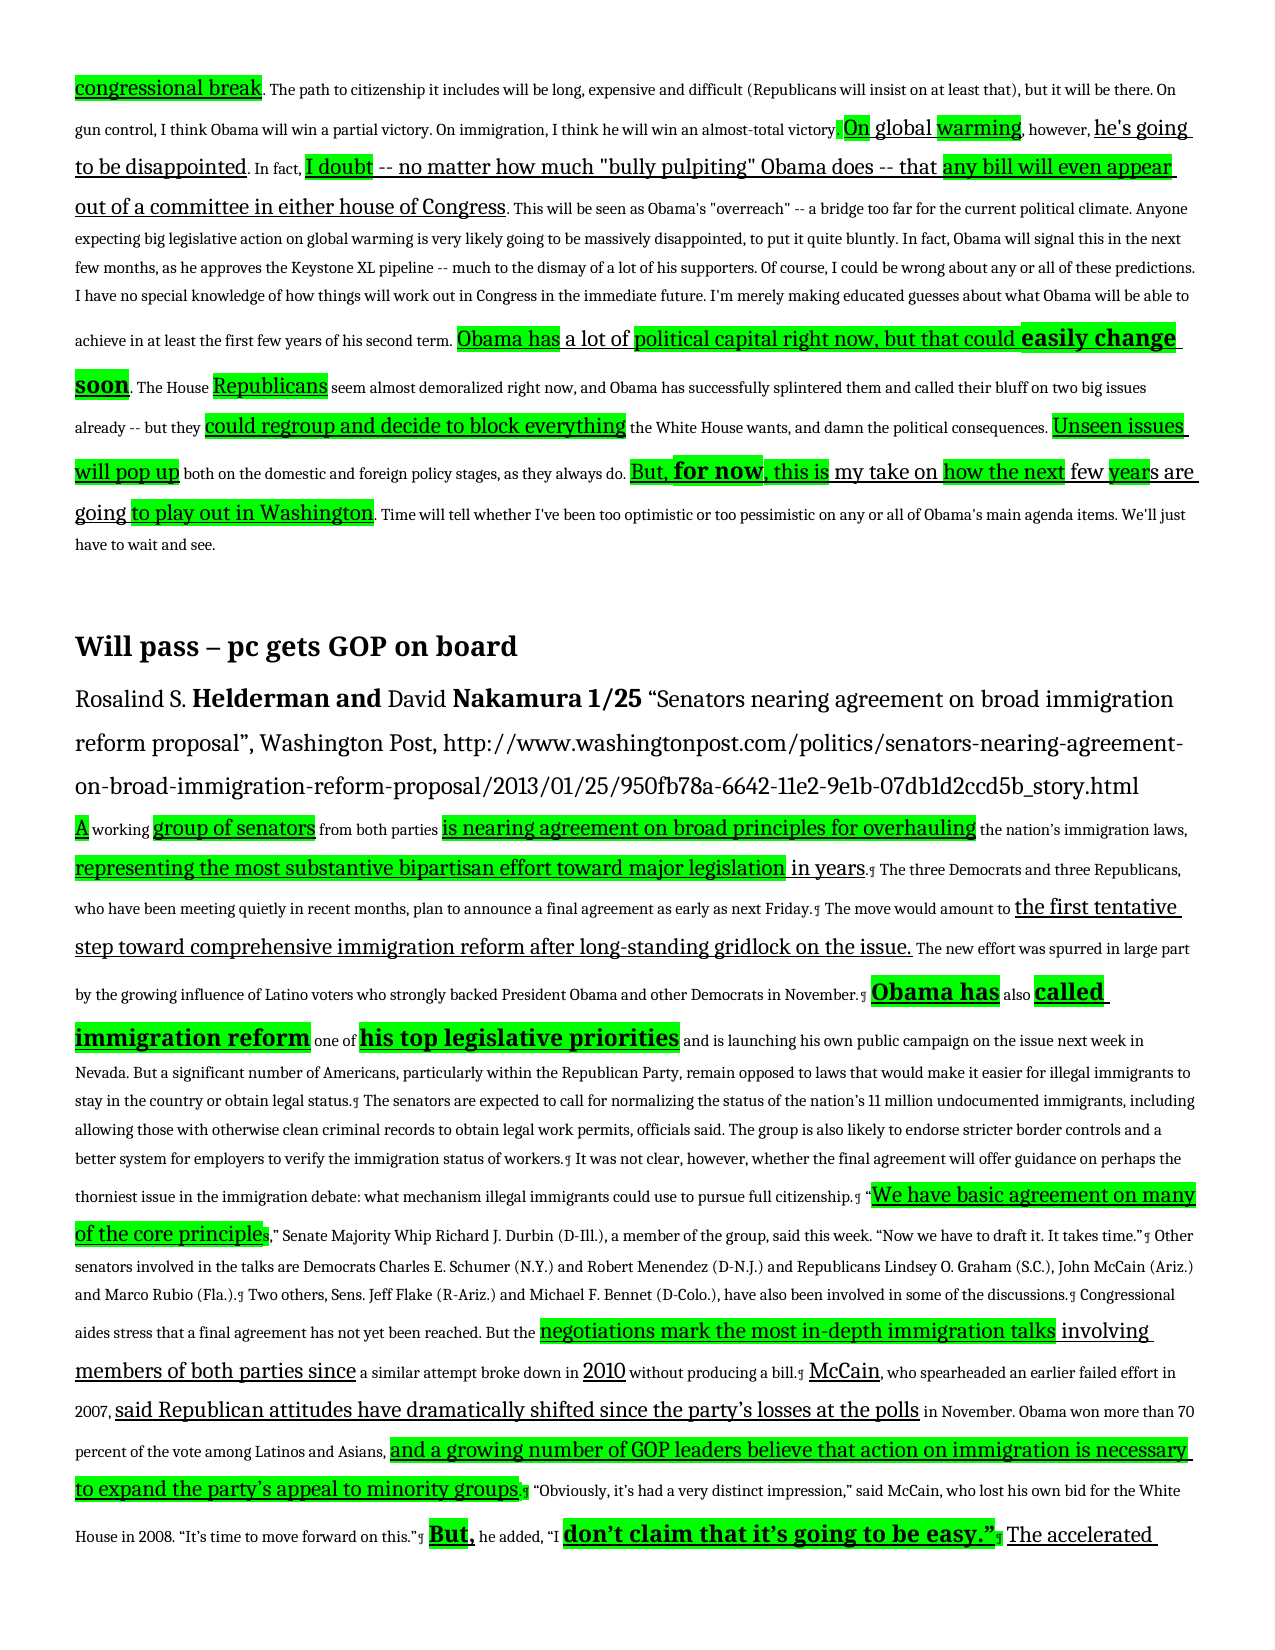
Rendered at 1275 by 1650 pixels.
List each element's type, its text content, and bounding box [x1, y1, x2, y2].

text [75, 815, 1200, 1549]
subtitle Will pass – pc gets GOP on board [75, 628, 1200, 665]
text Rosalind S. Helderman and David Nakamura 1/25 “Senators nearing agreement on broad immigration reform proposal”, Washington Post, http://www.washingtonpost.com/politics/senators-nearing-agreement-on-broad-immigration-reform-proposal/2013/01/25/950fb78a-6642-11e2-9e1b-07db1d2ccd5b_story.html [75, 683, 1200, 801]
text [75, 75, 1200, 554]
